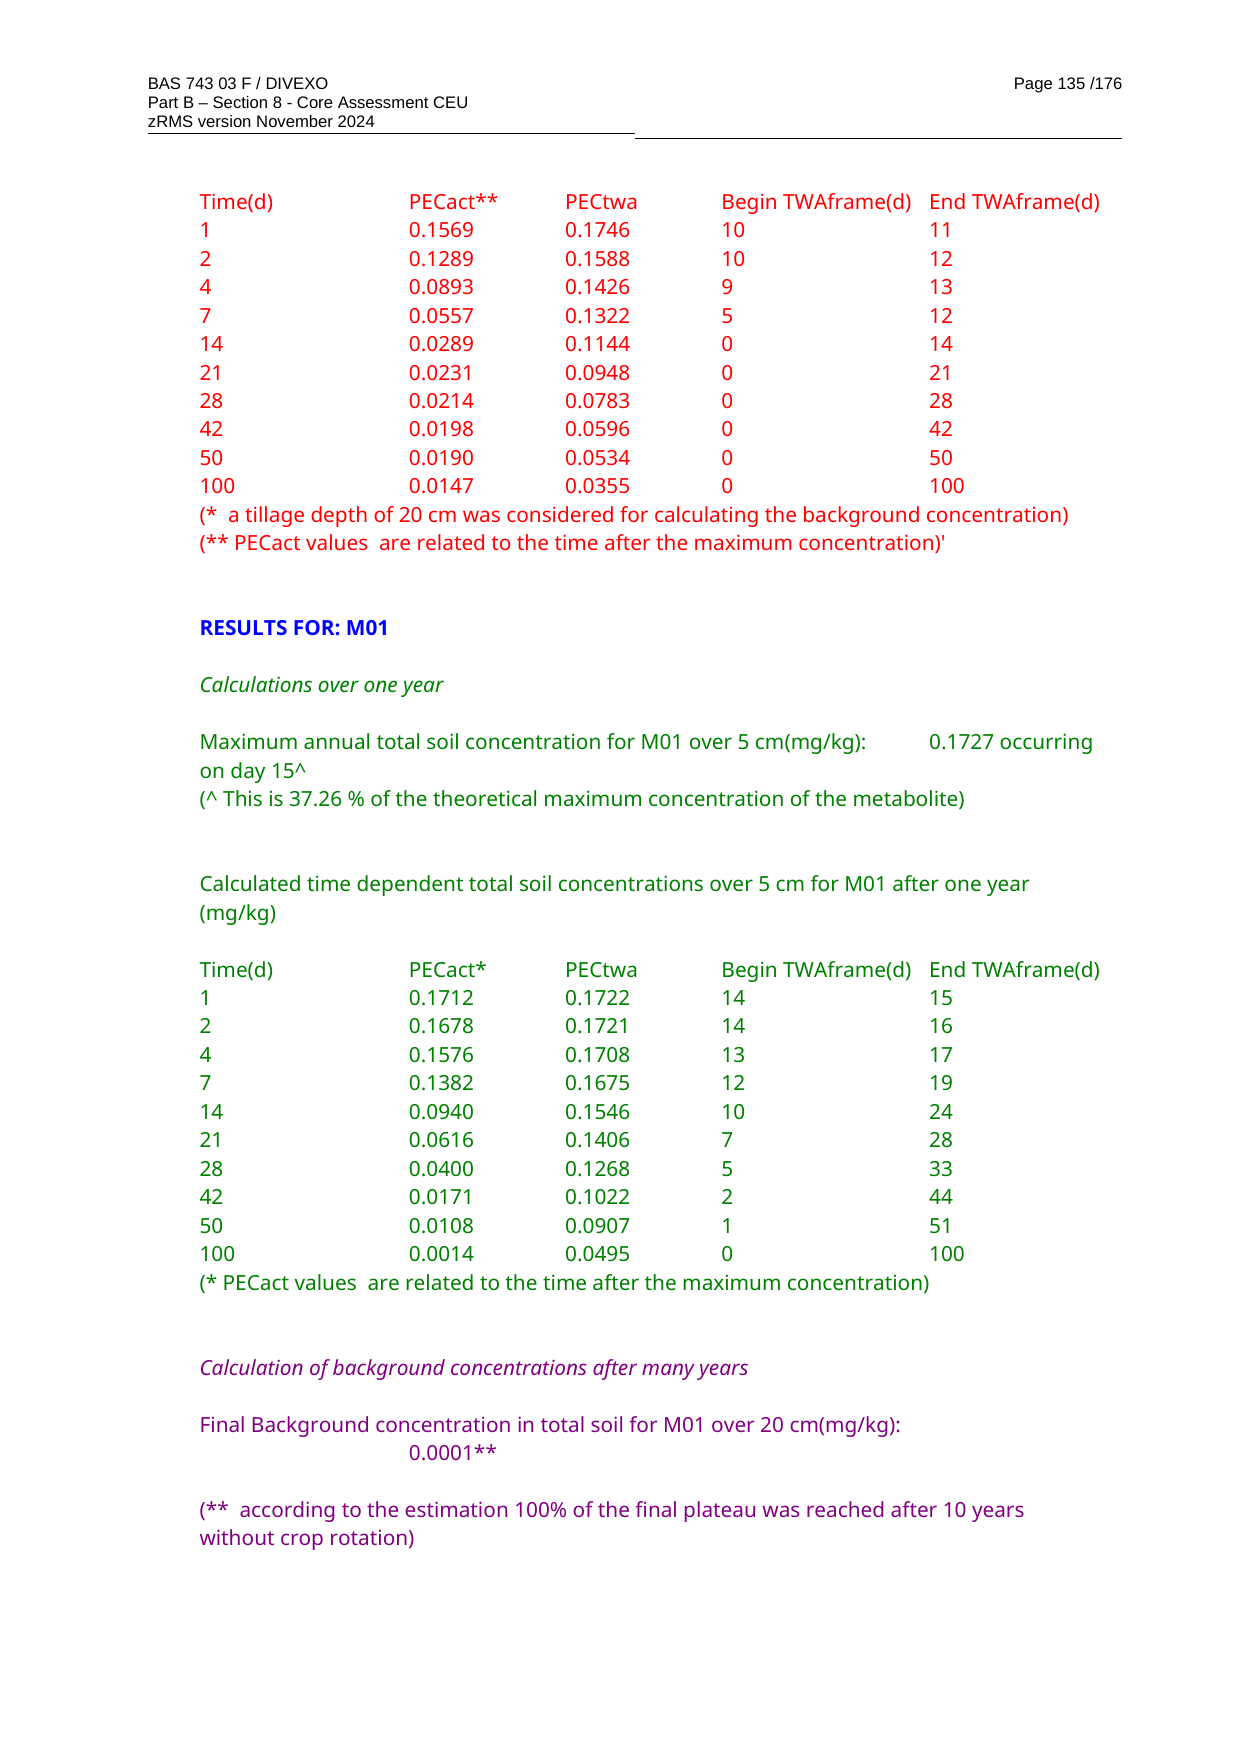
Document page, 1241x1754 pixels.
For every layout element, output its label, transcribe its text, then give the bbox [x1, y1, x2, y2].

text 1 0.1569 0.1746 10 11 [199, 215, 1102, 244]
text 50 0.0190 0.0534 0 50 [199, 443, 1102, 471]
text 42 0.0171 0.1022 2 44 [199, 1182, 1102, 1211]
text 50 0.0108 0.0907 1 51 [199, 1211, 1102, 1239]
text RESULTS FOR: M01 [199, 613, 1102, 642]
text Final Background concentration in total soil for M01 over 20 cm(mg/kg): 0.0001** [199, 1410, 1102, 1467]
text 42 0.0198 0.0596 0 42 [199, 414, 1102, 443]
text 100 0.0014 0.0495 0 100 [199, 1239, 1102, 1268]
text Time(d) PECact* PECtwa Begin TWAframe(d) End TWAframe(d) [199, 955, 1102, 983]
text 1 0.1712 0.1722 14 15 [199, 983, 1102, 1012]
text Time(d) PECact** PECtwa Begin TWAframe(d) End TWAframe(d) [199, 187, 1102, 215]
text Calculated time dependent total soil concentrations over 5 cm for M01 after one year (mg/kg) [199, 869, 1102, 926]
text (* a tillage depth of 20 cm was considered for calculating the background concentration) [199, 500, 1102, 528]
text (^ This is 37.26 % of the theoretical maximum concentration of the metabolite) [199, 784, 1102, 813]
text 7 0.0557 0.1322 5 12 [199, 301, 1102, 329]
text 28 0.0214 0.0783 0 28 [199, 386, 1102, 414]
text 4 0.1576 0.1708 13 17 [199, 1040, 1102, 1068]
text (** PECact values are related to the time after the maximum concentration)' [199, 528, 1102, 557]
text 7 0.1382 0.1675 12 19 [199, 1068, 1102, 1097]
text Maximum annual total soil concentration for M01 over 5 cm(mg/kg): 0.1727 occurring on day 15^ [199, 727, 1102, 784]
text 14 0.0289 0.1144 0 14 [199, 329, 1102, 358]
text (** according to the estimation 100% of the final plateau was reached after 10 years without crop rotation) [199, 1495, 1102, 1552]
text 21 0.0231 0.0948 0 21 [199, 358, 1102, 386]
text 100 0.0147 0.0355 0 100 [199, 471, 1102, 500]
text 4 0.0893 0.1426 9 13 [199, 272, 1102, 301]
text 28 0.0400 0.1268 5 33 [199, 1154, 1102, 1182]
text 2 0.1289 0.1588 10 12 [199, 244, 1102, 272]
text 2 0.1678 0.1721 14 16 [199, 1012, 1102, 1040]
text Calculations over one year [199, 670, 1102, 699]
text Calculation of background concentrations after many years [199, 1353, 1102, 1381]
text 14 0.0940 0.1546 10 24 [199, 1097, 1102, 1125]
text 21 0.0616 0.1406 7 28 [199, 1125, 1102, 1154]
text (* PECact values are related to the time after the maximum concentration) [199, 1268, 1102, 1296]
